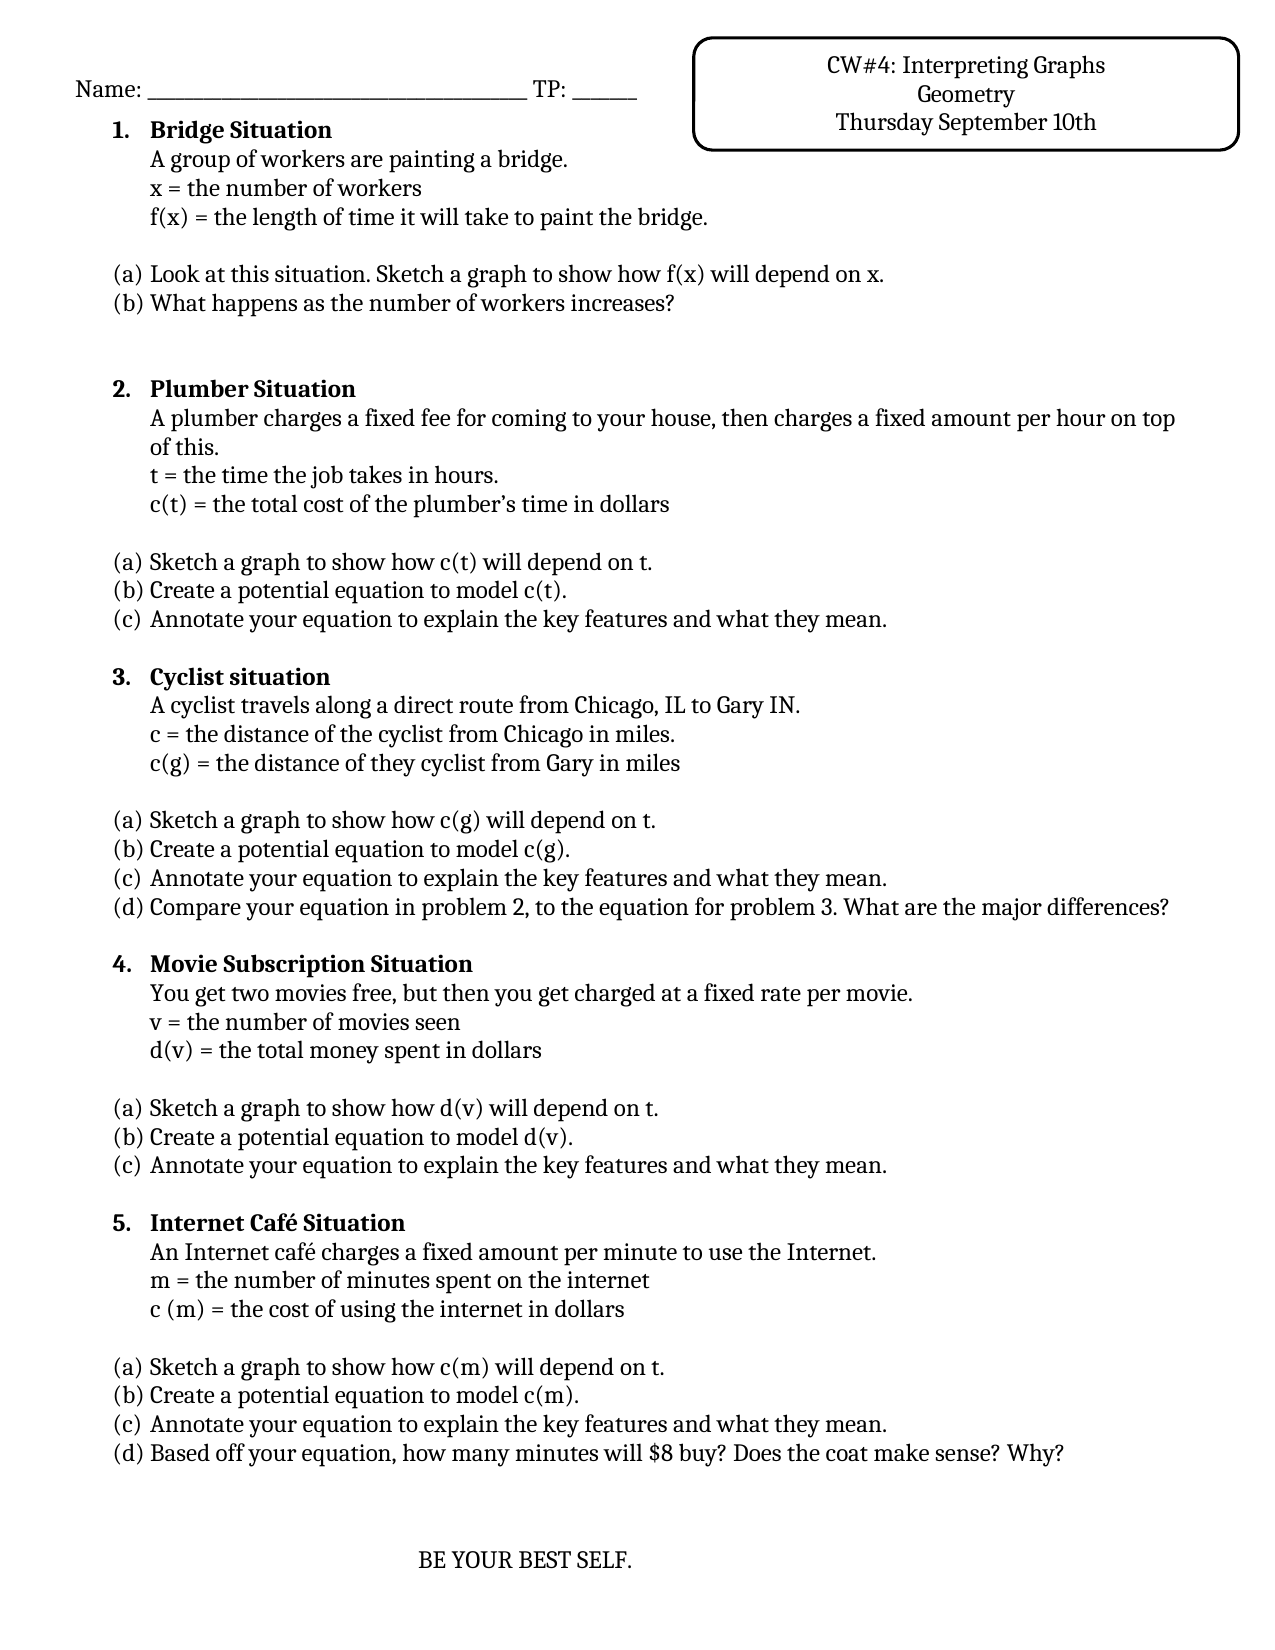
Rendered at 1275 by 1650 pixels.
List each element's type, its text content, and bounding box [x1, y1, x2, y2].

list Movie Subscription Situation [112, 950, 1200, 979]
list v = the number of movies seen [150, 1007, 1200, 1036]
text Name: _________________________________________ TP: _______ [75, 75, 692, 104]
list An Internet café charges a fixed amount per minute to use the Internet. [150, 1237, 1200, 1266]
list You get two movies free, but then you get charged at a fixed rate per movie. [150, 979, 1200, 1007]
list Look at this situation. Sketch a graph to show how f(x) will depend on x. [112, 260, 1200, 289]
list Annotate your equation to explain the key features and what they mean. [112, 1410, 1200, 1439]
list c(g) = the distance of they cyclist from Gary in miles [150, 749, 1200, 777]
list m = the number of minutes spent on the internet [150, 1266, 1200, 1295]
list Based off your equation, how many minutes will $8 buy? Does the coat make sense? Why? [112, 1439, 1200, 1467]
list Sketch a graph to show how d(v) will depend on t. [112, 1094, 1200, 1122]
list c = the distance of the cyclist from Chicago in miles. [150, 720, 1200, 749]
list c(t) = the total cost of the plumber’s time in dollars [150, 490, 1200, 519]
list d(v) = the total money spent in dollars [150, 1036, 1200, 1065]
list Annotate your equation to explain the key features and what they mean. [112, 605, 1200, 634]
list Cyclist situation [112, 662, 1200, 691]
list f(x) = the length of time it will take to paint the bridge. [150, 202, 1200, 231]
list x = the number of workers [150, 174, 1200, 202]
list Sketch a graph to show how c(t) will depend on t. [112, 547, 1200, 576]
list A cyclist travels along a direct route from Chicago, IL to Gary IN. [150, 691, 1200, 720]
list Compare your equation in problem 2, to the equation for problem 3. What are the major differences? [112, 892, 1200, 921]
list c (m) = the cost of using the internet in dollars [150, 1295, 1200, 1324]
list Internet Café Situation [112, 1209, 1200, 1237]
list A plumber charges a fixed fee for coming to your house, then charges a fixed amount per hour on top of this. [150, 404, 1200, 461]
list Create a potential equation to model c(g). [112, 835, 1200, 864]
list A group of workers are painting a bridge. [150, 145, 1200, 174]
list Plumber Situation [112, 375, 1200, 404]
list Create a potential equation to model c(m). [112, 1381, 1200, 1410]
list Annotate your equation to explain the key features and what they mean. [112, 1151, 1200, 1180]
list Bridge Situation [112, 116, 696, 145]
list Annotate your equation to explain the key features and what they mean. [112, 864, 1200, 892]
list Create a potential equation to model c(t). [112, 576, 1200, 605]
list t = the time the job takes in hours. [150, 461, 1200, 490]
list Sketch a graph to show how c(g) will depend on t. [112, 806, 1200, 835]
list Create a potential equation to model d(v). [112, 1122, 1200, 1151]
list Sketch a graph to show how c(m) will depend on t. [112, 1352, 1200, 1381]
list What happens as the number of workers increases? [112, 289, 1200, 317]
